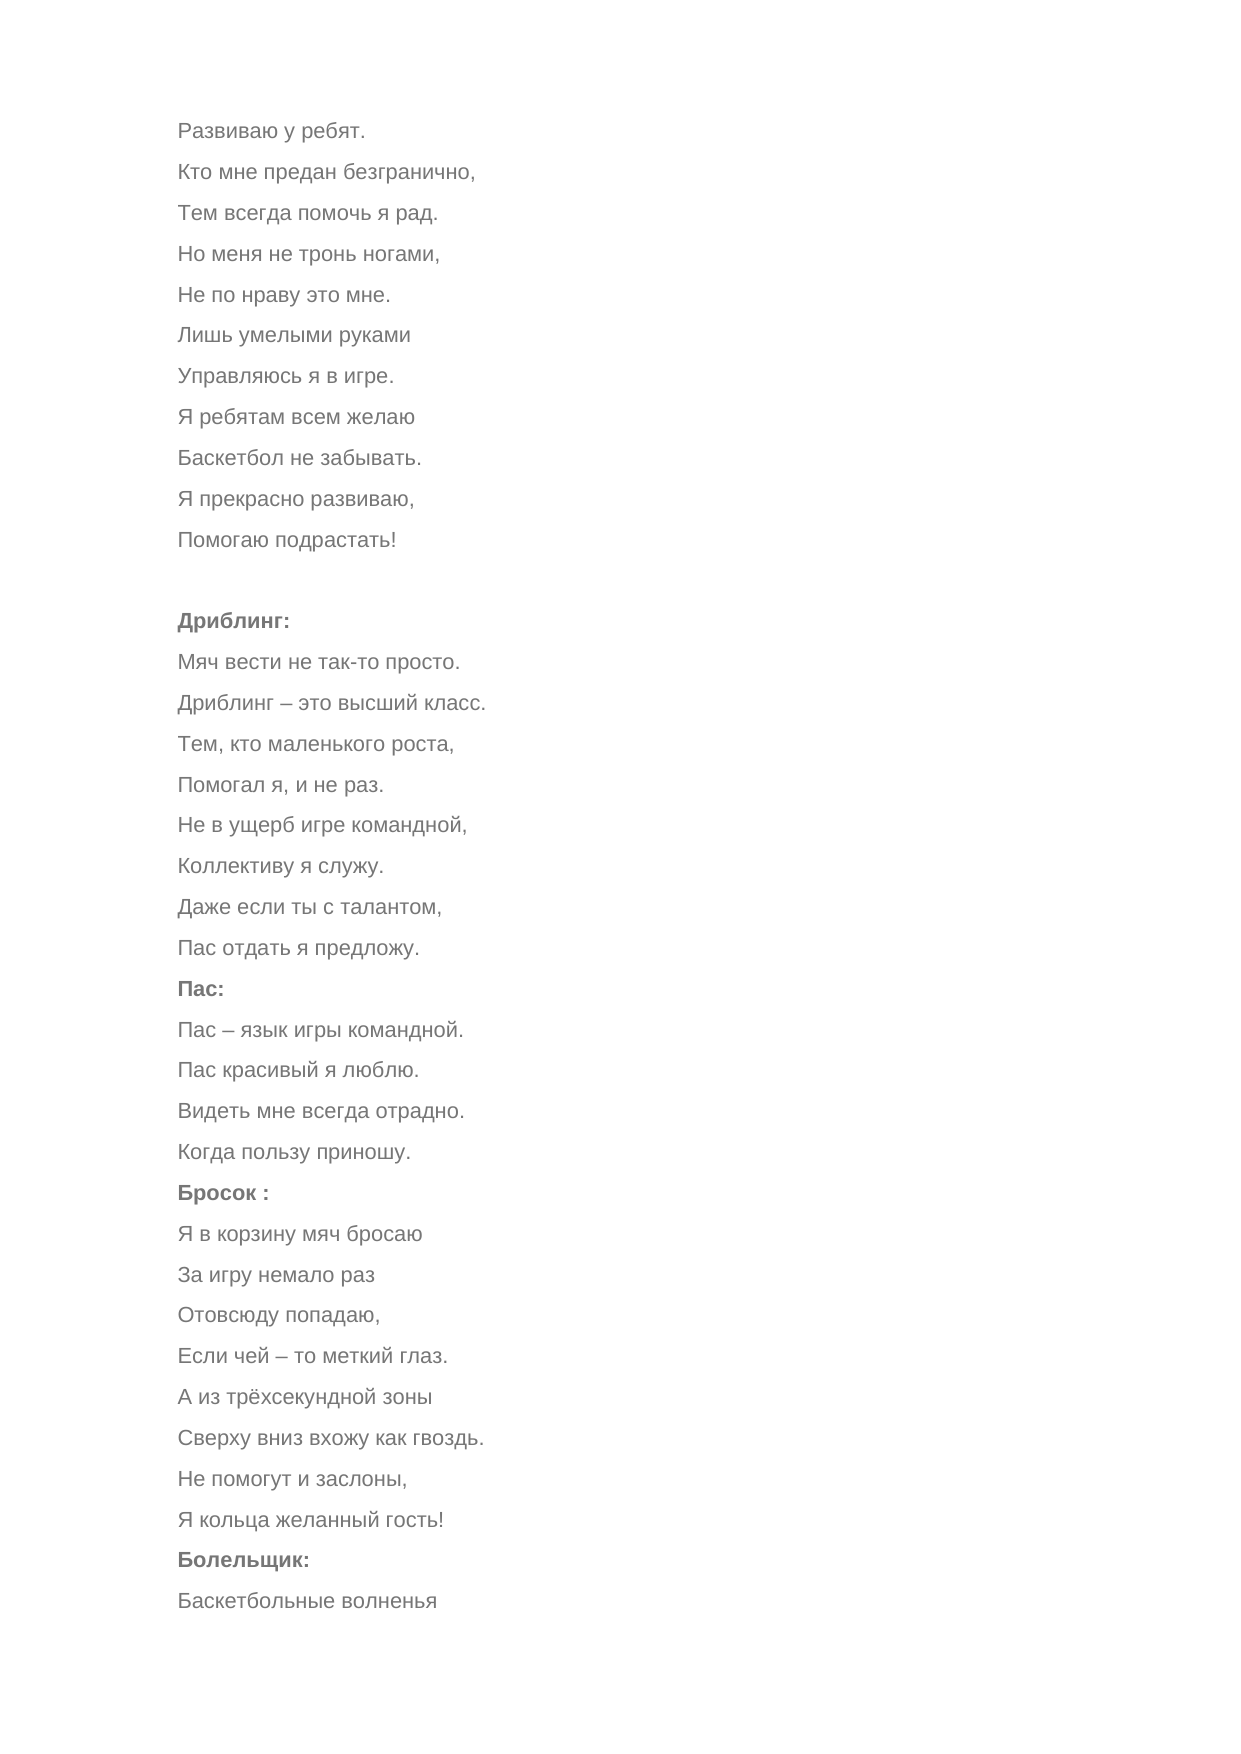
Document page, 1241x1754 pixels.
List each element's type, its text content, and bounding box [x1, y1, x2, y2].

text Но меня не тронь ногами, [177, 241, 1152, 266]
text Даже если ты с талантом, [177, 894, 1152, 919]
text Дриблинг: [177, 608, 1152, 633]
text Лишь умелыми руками [177, 322, 1152, 347]
text Управляюсь я в игре. [177, 363, 1152, 388]
text Помогаю подрастать! [177, 526, 1152, 552]
text Помогал я, и не раз. [177, 771, 1152, 797]
text Пас отдать я предложу. [177, 935, 1152, 960]
text Отовсюду попадаю, [177, 1302, 1152, 1327]
text Тем, кто маленького роста, [177, 731, 1152, 756]
text Пас красивый я люблю. [177, 1057, 1152, 1082]
text Я прекрасно развиваю, [177, 486, 1152, 511]
text Кто мне предан безгранично, [177, 159, 1152, 184]
text Я кольца желанный гость! [177, 1506, 1152, 1532]
text Баскетбольные волненья [177, 1588, 1152, 1613]
text Развиваю у ребят. [177, 118, 1152, 143]
text Тем всегда помочь я рад. [177, 200, 1152, 225]
text Коллективу я служу. [177, 853, 1152, 878]
text Болельщик: [177, 1547, 1152, 1572]
text Не помогут и заслоны, [177, 1466, 1152, 1491]
text Если чей – то меткий глаз. [177, 1343, 1152, 1368]
text Я ребятам всем желаю [177, 404, 1152, 429]
text Мяч вести не так-то просто. [177, 649, 1152, 674]
text Пас – язык игры командной. [177, 1016, 1152, 1042]
text Дриблинг – это высший класс. [177, 690, 1152, 715]
text Когда пользу приношу. [177, 1139, 1152, 1164]
text А из трёхсекундной зоны [177, 1384, 1152, 1409]
text За игру немало раз [177, 1261, 1152, 1287]
text Не в ущерб игре командной, [177, 812, 1152, 837]
text Видеть мне всегда отрадно. [177, 1098, 1152, 1123]
text Я в корзину мяч бросаю [177, 1221, 1152, 1246]
text Пас: [177, 976, 1152, 1001]
text Не по нраву это мне. [177, 281, 1152, 307]
text Бросок : [177, 1180, 1152, 1205]
text Баскетбол не забывать. [177, 445, 1152, 470]
text Сверху вниз вхожу как гвоздь. [177, 1425, 1152, 1450]
